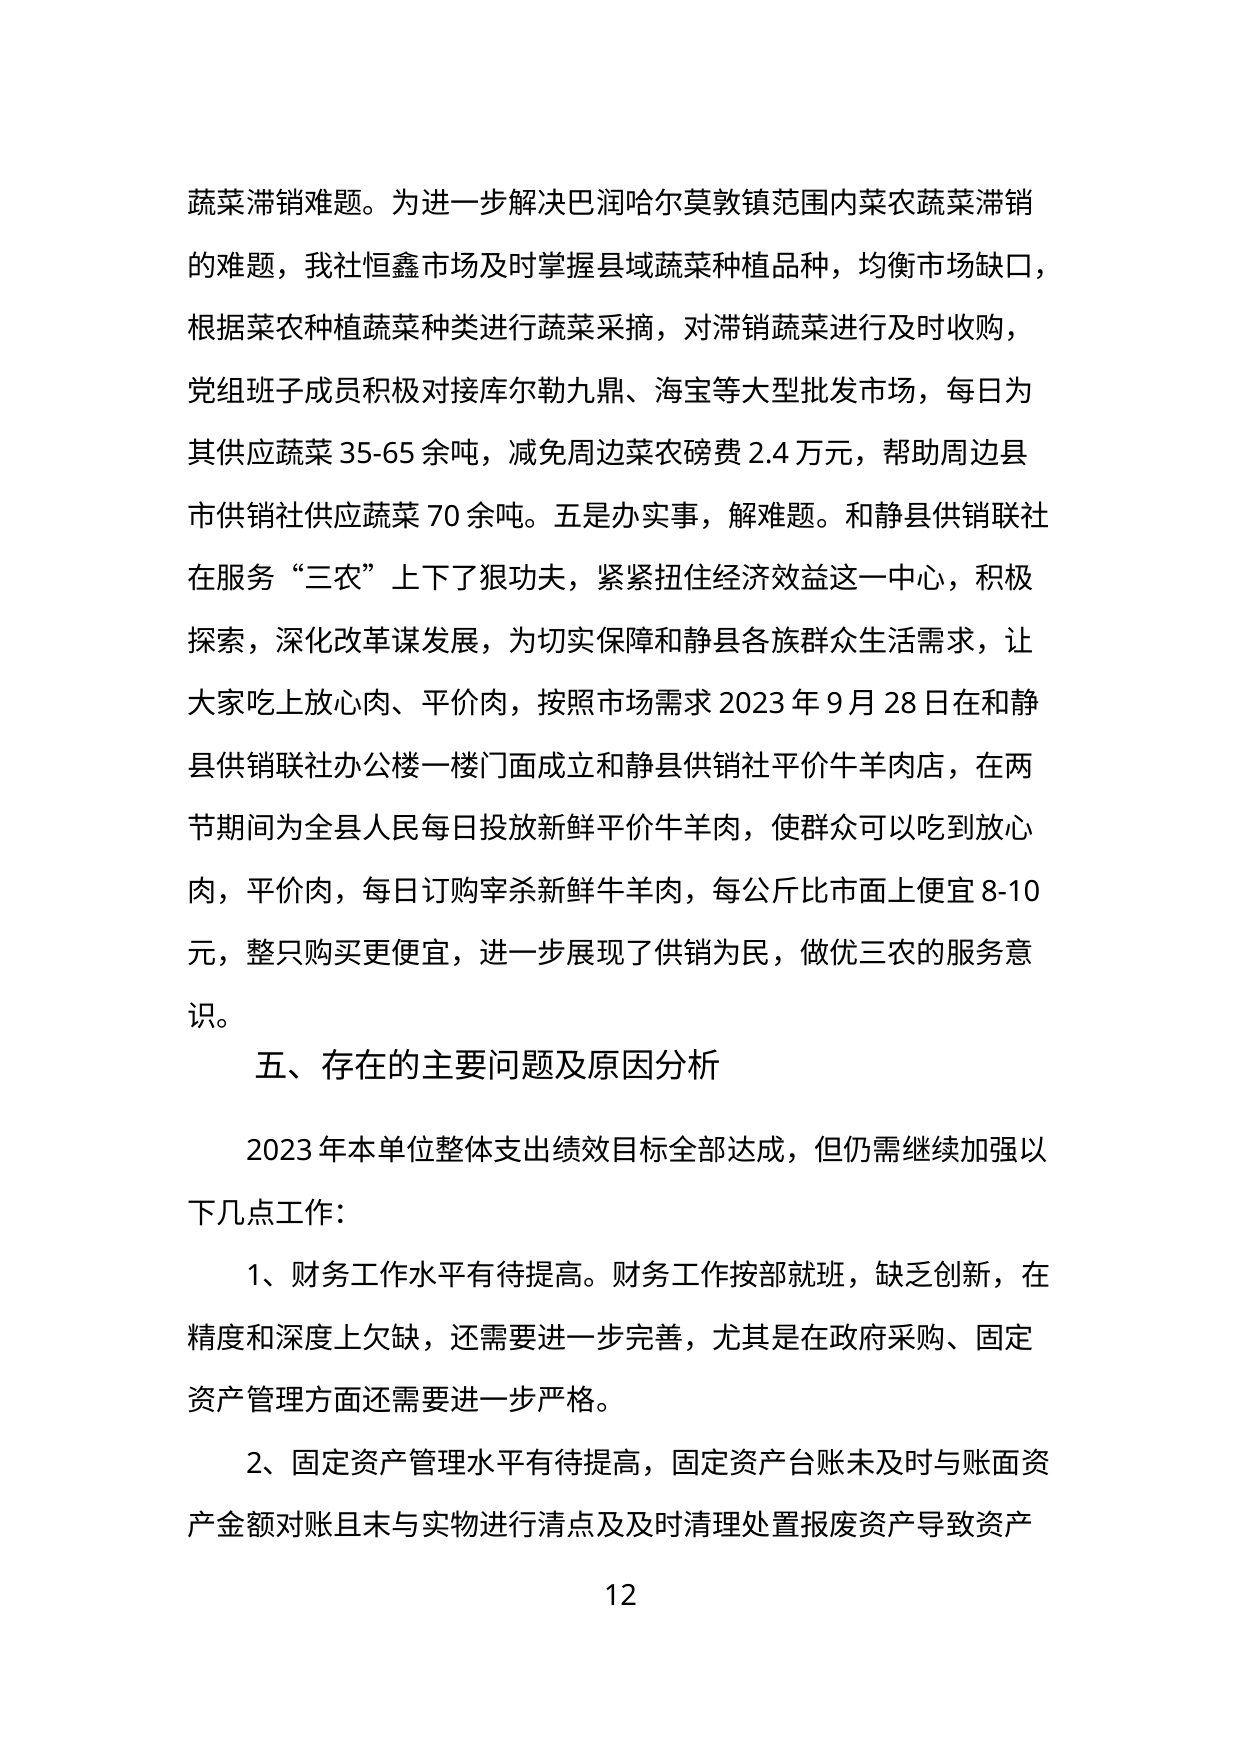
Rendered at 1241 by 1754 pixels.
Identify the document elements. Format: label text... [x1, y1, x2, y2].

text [187, 163, 1053, 1038]
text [187, 1423, 1053, 1548]
subtitle 五、存在的主要问题及原因分析 [187, 1038, 1053, 1087]
text 1、财务工作水平有待提高。财务工作按部就班，缺乏创新，在精度和深度上欠缺，还需要进一步完善，尤其是在政府采购、固定资产管理方面还需要进一步严格。 [187, 1236, 1053, 1423]
text 2023年本单位整体支出绩效目标全部达成，但仍需继续加强以下几点工作： [187, 1111, 1053, 1236]
